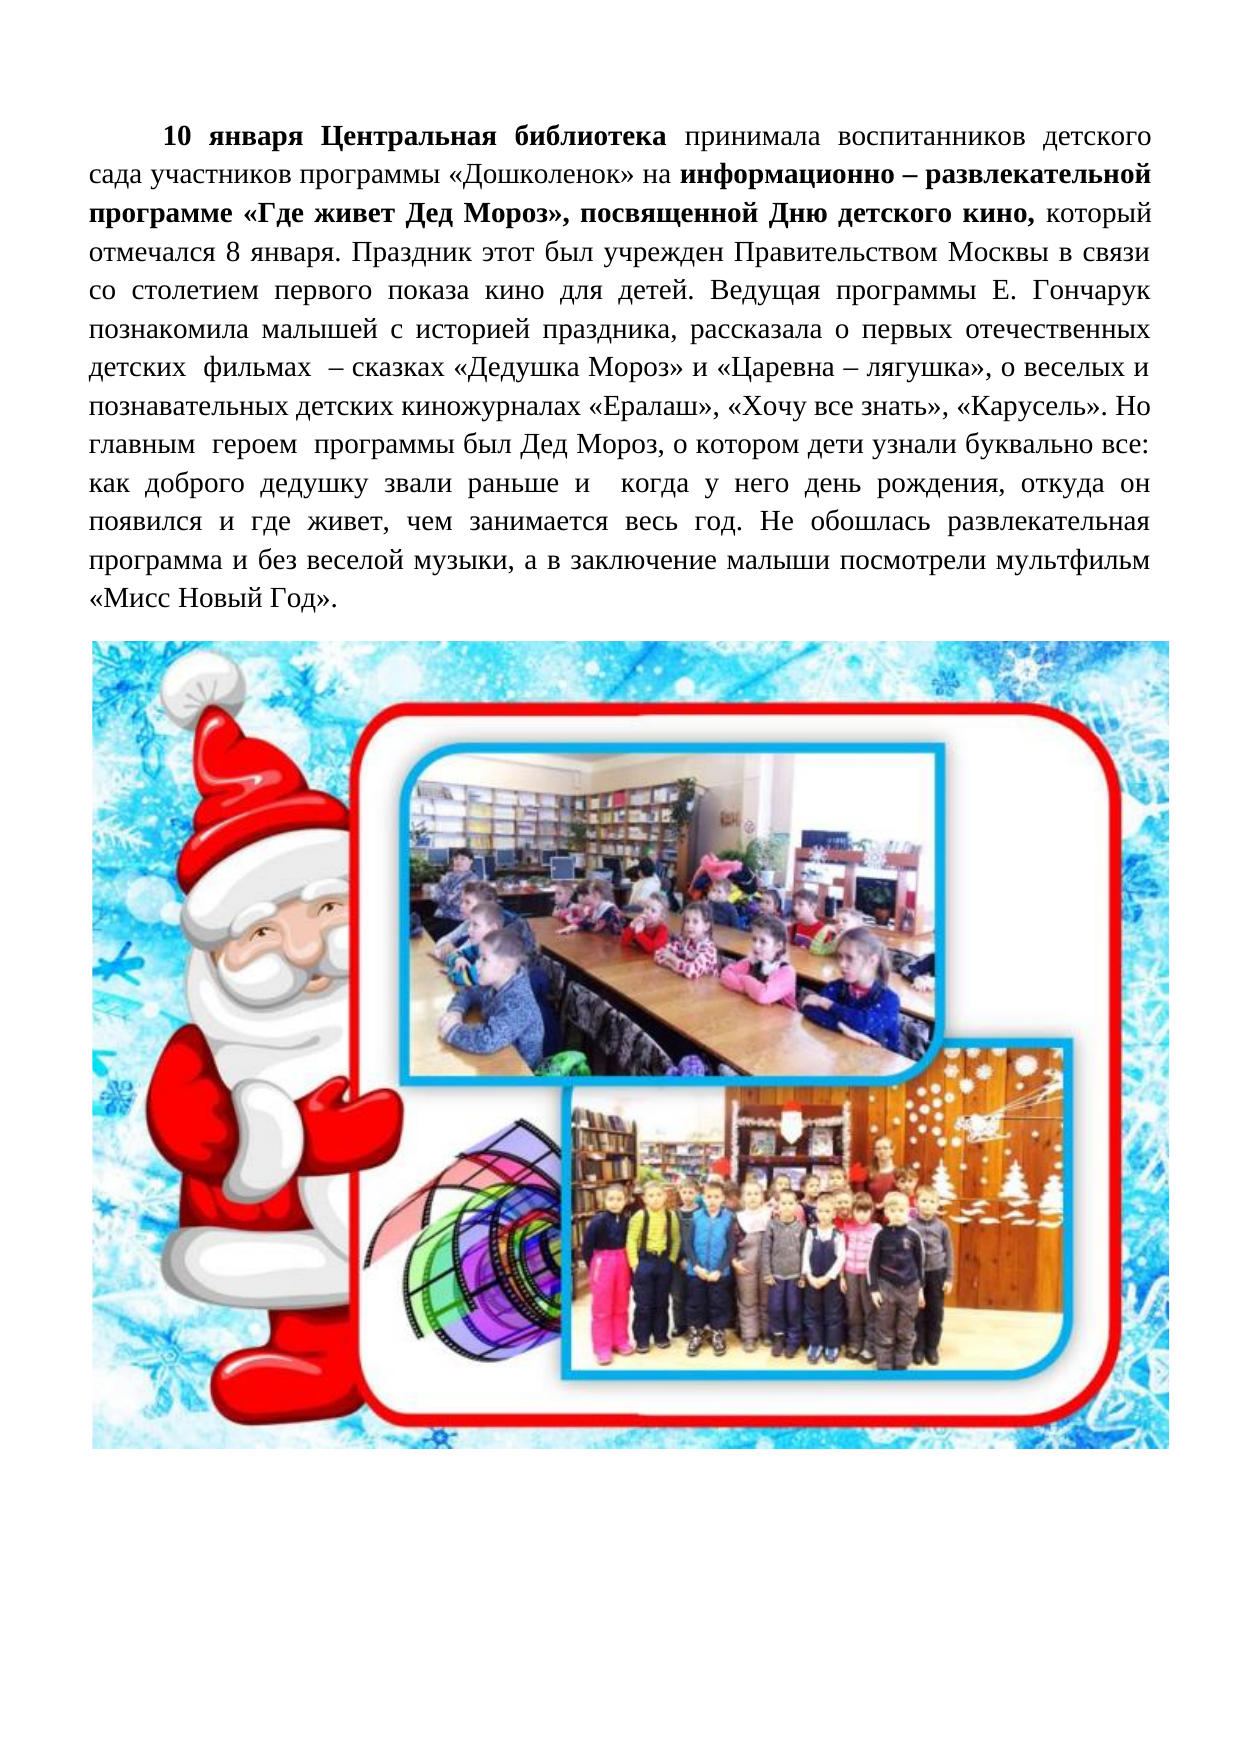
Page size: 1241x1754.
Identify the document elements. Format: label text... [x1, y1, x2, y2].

picture [92, 641, 1170, 1449]
text 10 января Центральная библиотека принимала воспитанников детского сада участников программы «Дошколенок» на информационно – развлекательной программе «Где живет Дед Мороз», посвященной Дню детского кино, который отмечался 8 января. Праздник этот был учрежден Правительством Москвы в связи со столетием первого показа кино для детей. Ведущая программы Е. Гончарук познакомила малышей с историей праздника, рассказала о первых отечественных детских фильмах – сказках «Дедушка Мороз» и «Царевна – лягушка», о веселых и познавательных детских киножурналах «Ералаш», «Хочу все знать», «Карусель». Но главным героем программы был Дед Мороз, о котором дети узнали буквально все: как доброго дедушку звали раньше и когда у него день рождения, откуда он появился и где живет, чем занимается весь год. Не обошлась развлекательная программа и без веселой музыки, а в заключение малыши посмотрели мультфильм «Мисс Новый Год». [88, 118, 1152, 614]
